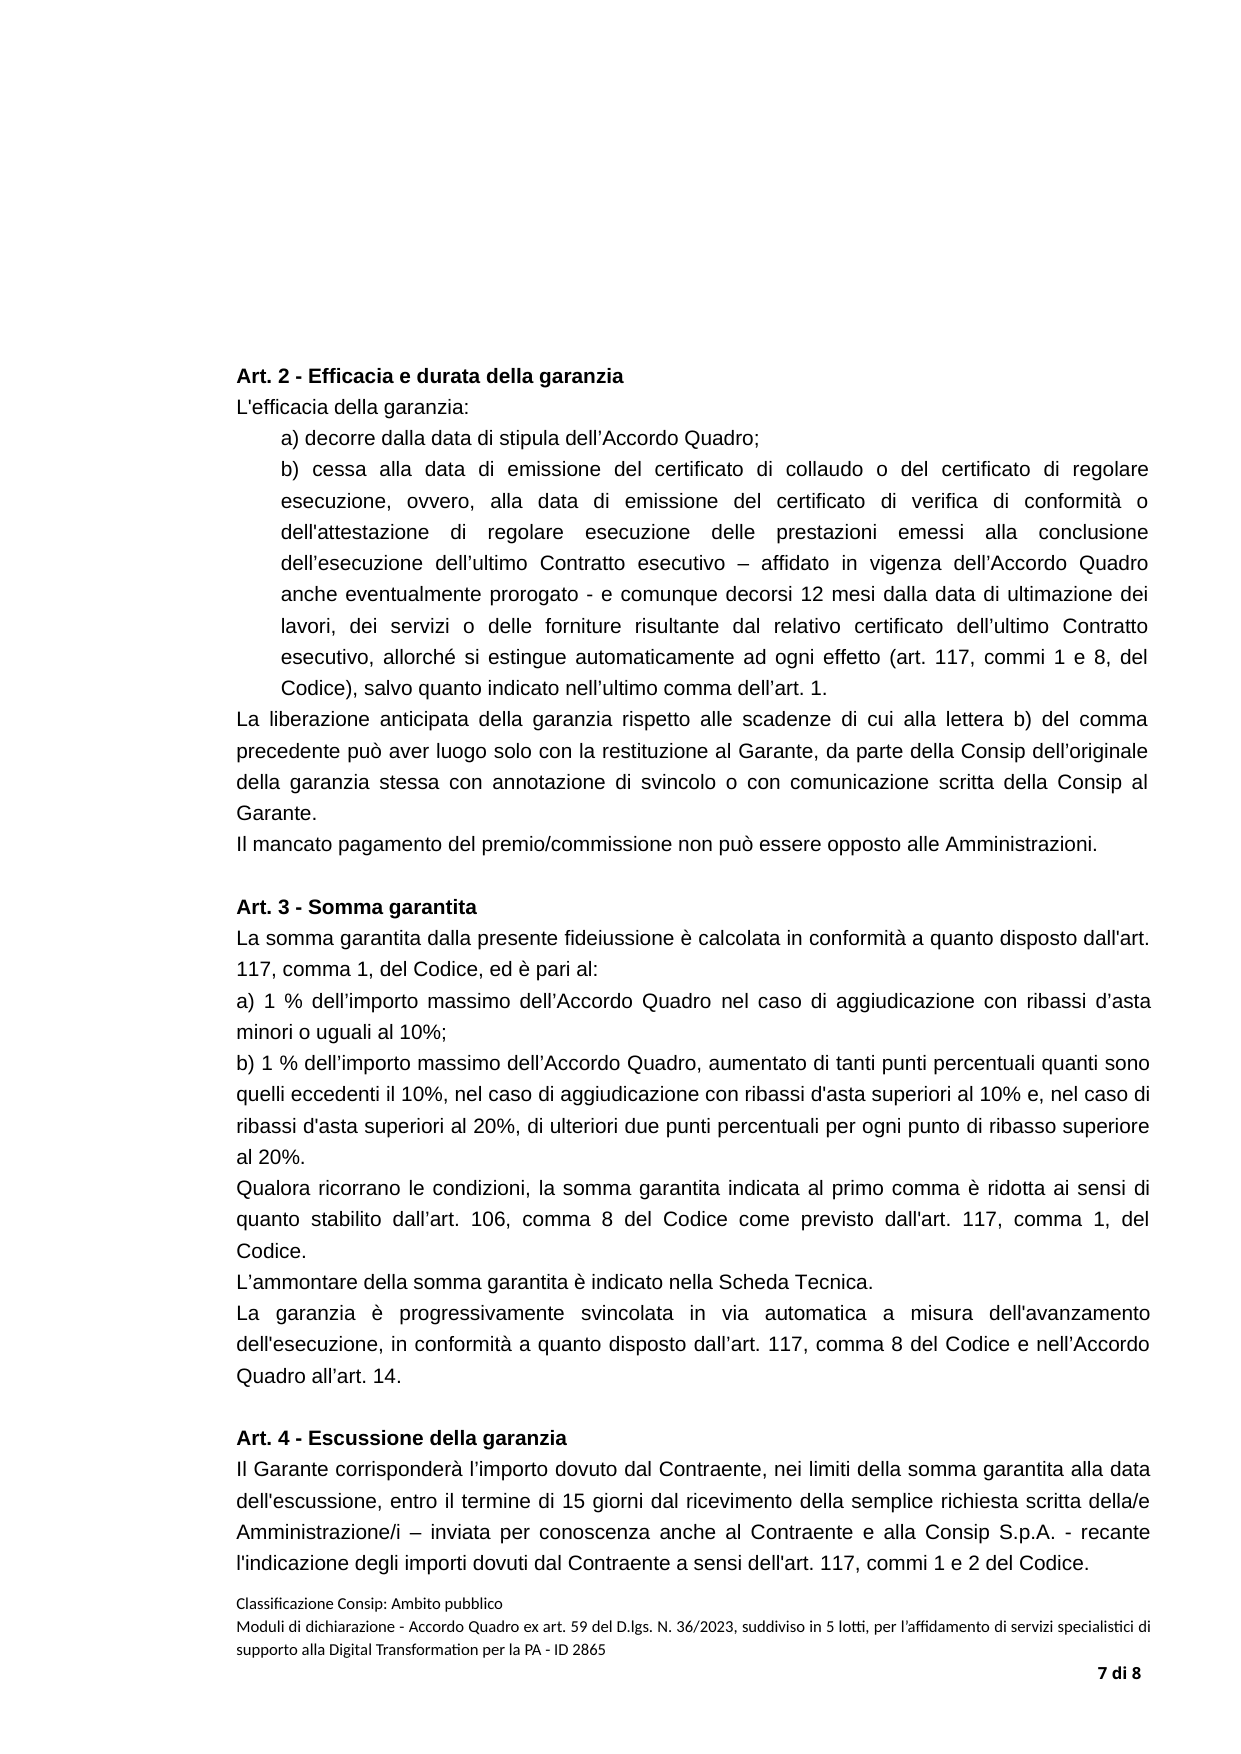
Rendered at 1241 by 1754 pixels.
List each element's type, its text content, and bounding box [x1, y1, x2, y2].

text b) 1 % dell’importo massimo dell’Accordo Quadro, aumentato di tanti punti percentuali quanti sono quelli eccedenti il 10%, nel caso di aggiudicazione con ribassi d'asta superiori al 10% e, nel caso di ribassi d'asta superiori al 20%, di ulteriori due punti percentuali per ogni punto di ribasso superiore al 20%. [236, 1044, 1152, 1169]
text La liberazione anticipata della garanzia rispetto alle scadenze di cui alla lettera b) del comma precedente può aver luogo solo con la restituzione al Garante, da parte della Consip dell’originale della garanzia stessa con annotazione di svincolo o con comunicazione scritta della Consip al Garante. [236, 700, 1150, 825]
text L'efficacia della garanzia: [236, 387, 1152, 419]
text Qualora ricorrano le condizioni, la somma garantita indicata al primo comma è ridotta ai sensi di quanto stabilito dall’art. 106, comma 8 del Codice come previsto dall'art. 117, comma 1, del Codice. [236, 1169, 1152, 1262]
text Art. 4 - Escussione della garanzia [236, 1419, 1152, 1450]
text b) cessa alla data di emissione del certificato di collaudo o del certificato di regolare esecuzione, ovvero, alla data di emissione del certificato di verifica di conformità o dell'attestazione di regolare esecuzione delle prestazioni emessi alla conclusione dell’esecuzione dell’ultimo Contratto esecutivo – affidato in vigenza dell’Accordo Quadro anche eventualmente prorogato - e comunque decorsi 12 mesi dalla data di ultimazione dei lavori, dei servizi o delle forniture risultante dal relativo certificato dell’ultimo Contratto esecutivo, allorché si estingue automaticamente ad ogni effetto (art. 117, commi 1 e 8, del Codice), salvo quanto indicato nell’ultimo comma dell’art. 1. [281, 450, 1150, 700]
text Art. 2 - Efficacia e durata della garanzia [236, 356, 1152, 387]
text L’ammontare della somma garantita è indicato nella Scheda Tecnica. [236, 1262, 1152, 1294]
text Il mancato pagamento del premio/commissione non può essere opposto alle Amministrazioni. [236, 825, 1150, 856]
text La garanzia è progressivamente svincolata in via automatica a misura dell'avanzamento dell'esecuzione, in conformità a quanto disposto dall’art. 117, comma 8 del Codice e nell’Accordo Quadro all’art. 14. [236, 1294, 1152, 1387]
text a) decorre dalla data di stipula dell’Accordo Quadro; [281, 419, 1150, 450]
text a) 1 % dell’importo massimo dell’Accordo Quadro nel caso di aggiudicazione con ribassi d’asta minori o uguali al 10%; [236, 981, 1152, 1044]
text La somma garantita dalla presente fideiussione è calcolata in conformità a quanto disposto dall'art. 117, comma 1, del Codice, ed è pari al: [236, 919, 1152, 981]
text Art. 3 - Somma garantita [236, 887, 1152, 919]
text Il Garante corrisponderà l’importo dovuto dal Contraente, nei limiti della somma garantita alla data dell'escussione, entro il termine di 15 giorni dal ricevimento della semplice richiesta scritta della/e Amministrazione/i – inviata per conoscenza anche al Contraente e alla Consip S.p.A. - recante l'indicazione degli importi dovuti dal Contraente a sensi dell'art. 117, commi 1 e 2 del Codice. [236, 1450, 1152, 1575]
